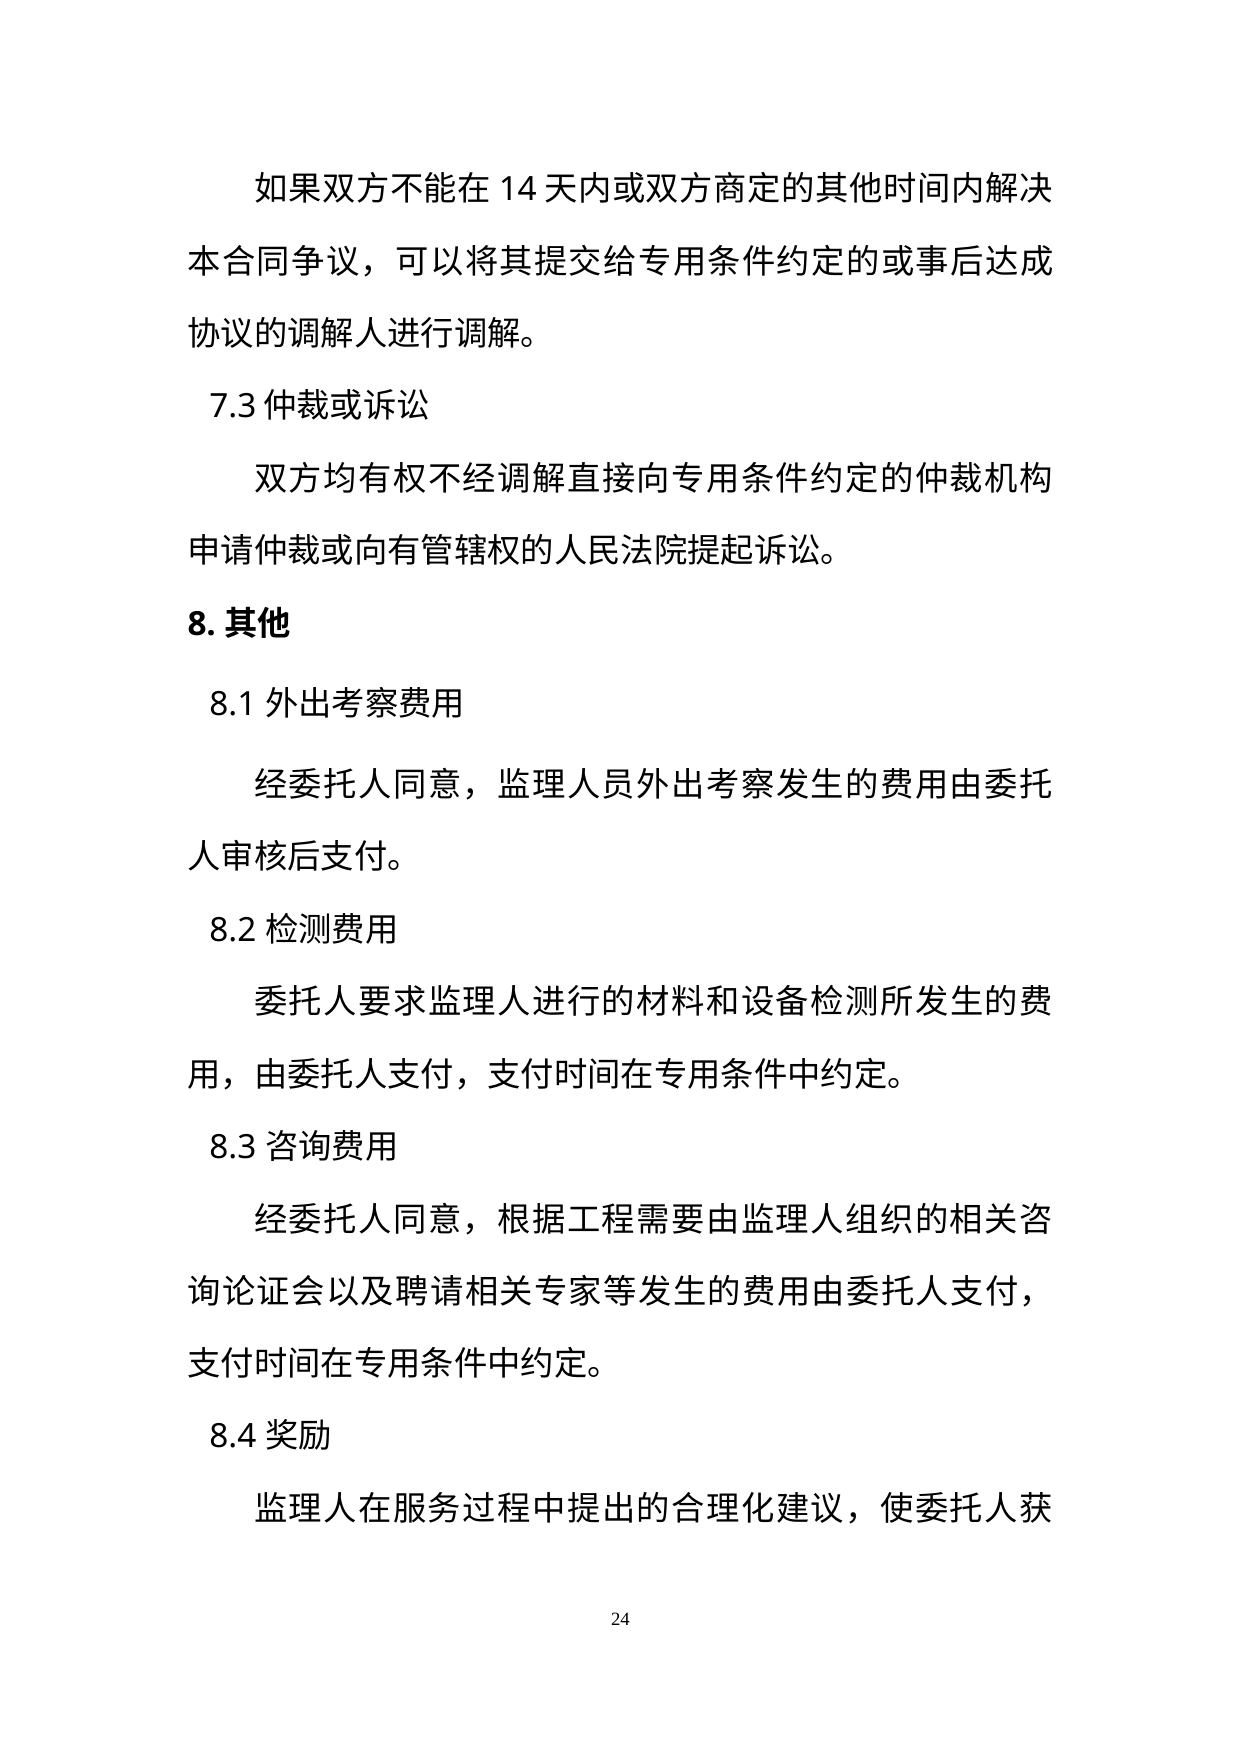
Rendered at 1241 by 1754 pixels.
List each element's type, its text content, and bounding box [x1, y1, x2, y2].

text 双方均有权不经调解直接向专用条件约定的仲裁机构申请仲裁或向有管辖权的人民法院提起诉讼。 [187, 452, 1053, 572]
text 如果双方不能在14天内或双方商定的其他时间内解决本合同争议，可以将其提交给专用条件约定的或事后达成协议的调解人进行调解。 [187, 162, 1053, 355]
text 8.3 咨询费用 [209, 1120, 1053, 1168]
text 经委托人同意，监理人员外出考察发生的费用由委托人审核后支付。 [187, 758, 1053, 878]
text 8.1 外出考察费用 [209, 669, 1053, 734]
text 8. 其他 [187, 596, 1053, 645]
text 8.4 奖励 [209, 1409, 1053, 1458]
text 委托人要求监理人进行的材料和设备检测所发生的费用，由委托人支付，支付时间在专用条件中约定。 [187, 975, 1053, 1096]
text 8.2 检测费用 [209, 903, 1053, 951]
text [187, 1482, 1053, 1530]
text 7.3仲裁或诉讼 [209, 379, 1053, 427]
text 经委托人同意，根据工程需要由监理人组织的相关咨询论证会以及聘请相关专家等发生的费用由委托人支付，支付时间在专用条件中约定。 [187, 1192, 1053, 1385]
